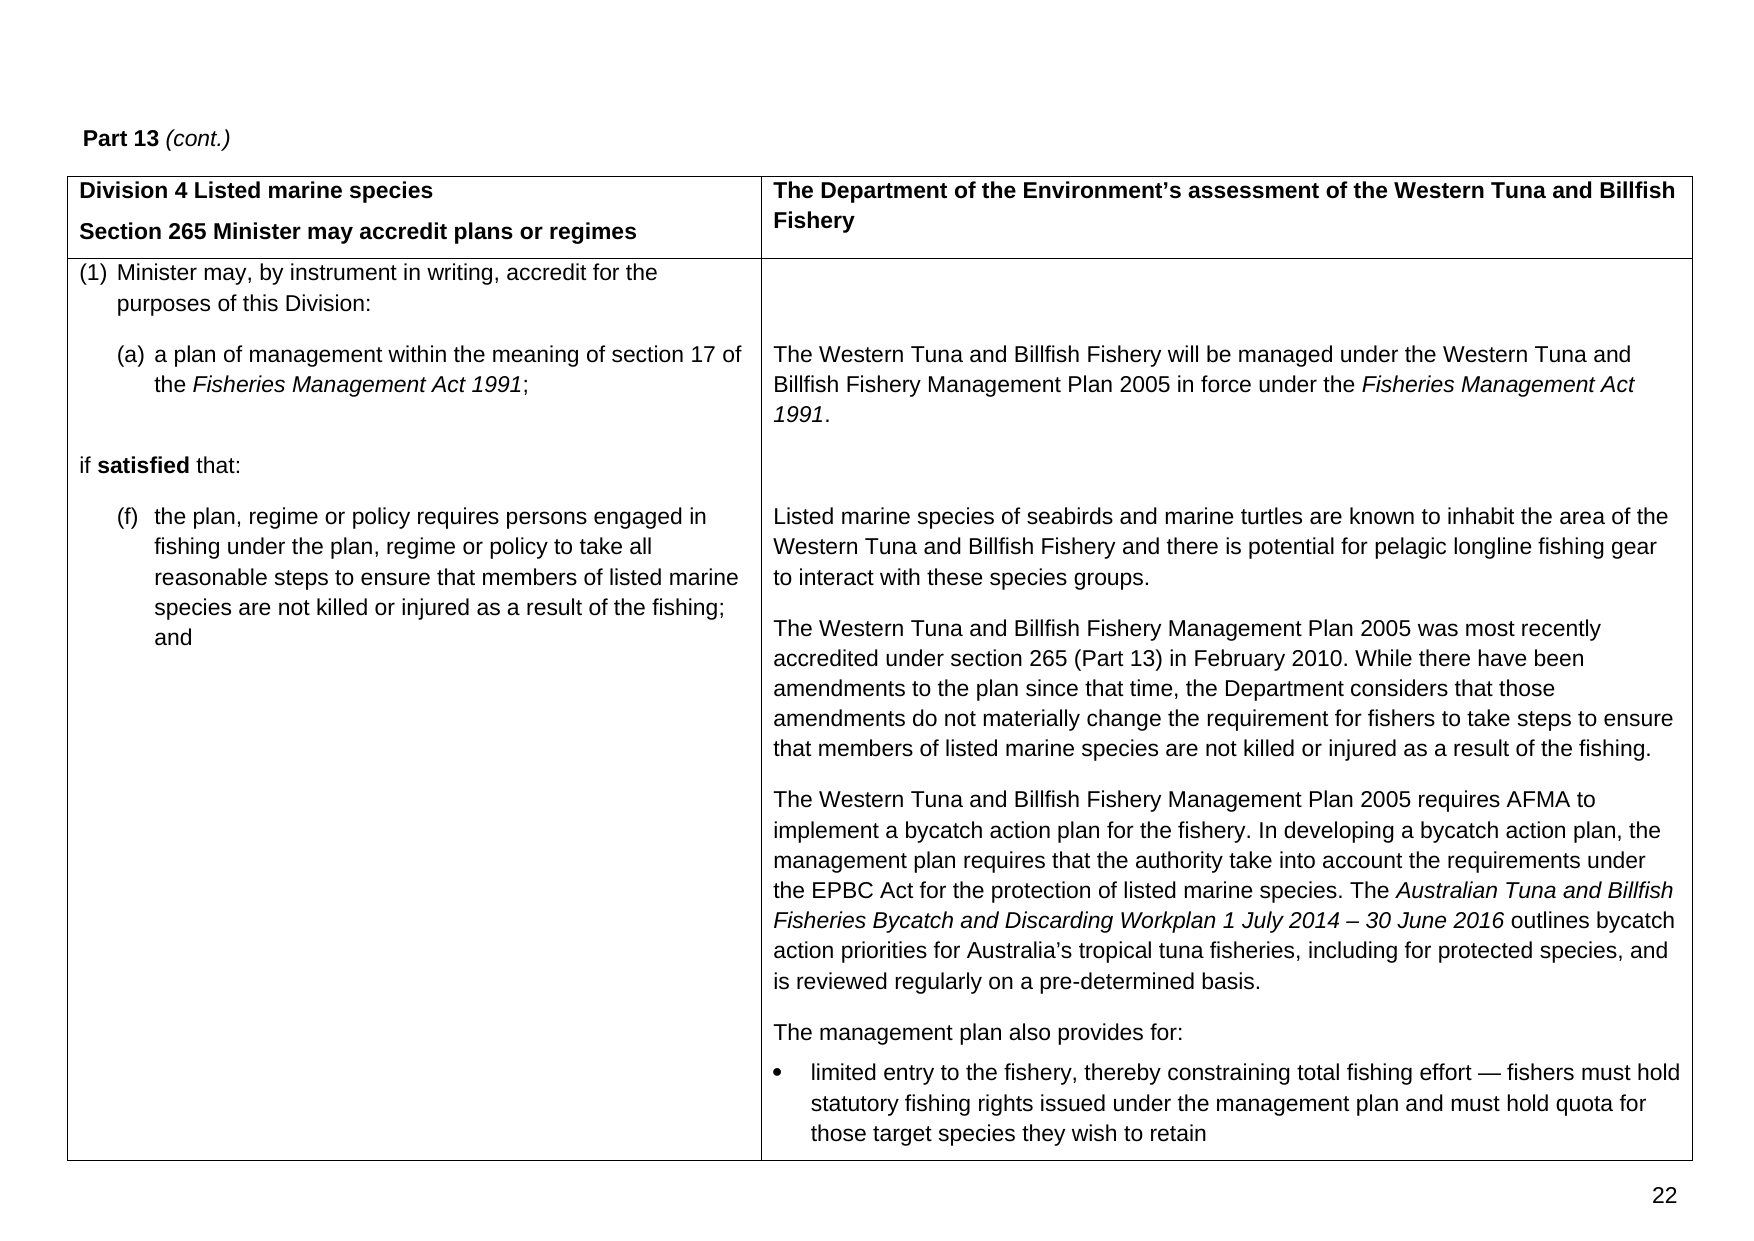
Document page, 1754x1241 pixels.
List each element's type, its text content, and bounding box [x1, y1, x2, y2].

table_header The Department of the Environment’s assessment of the Western Tuna and Billfish Fishery [762, 177, 1692, 258]
table_header Division 4 Listed marine species Section 265 Minister may accredit plans or regimes [68, 177, 761, 258]
text Part 13 (cont.) [83, 125, 1612, 151]
